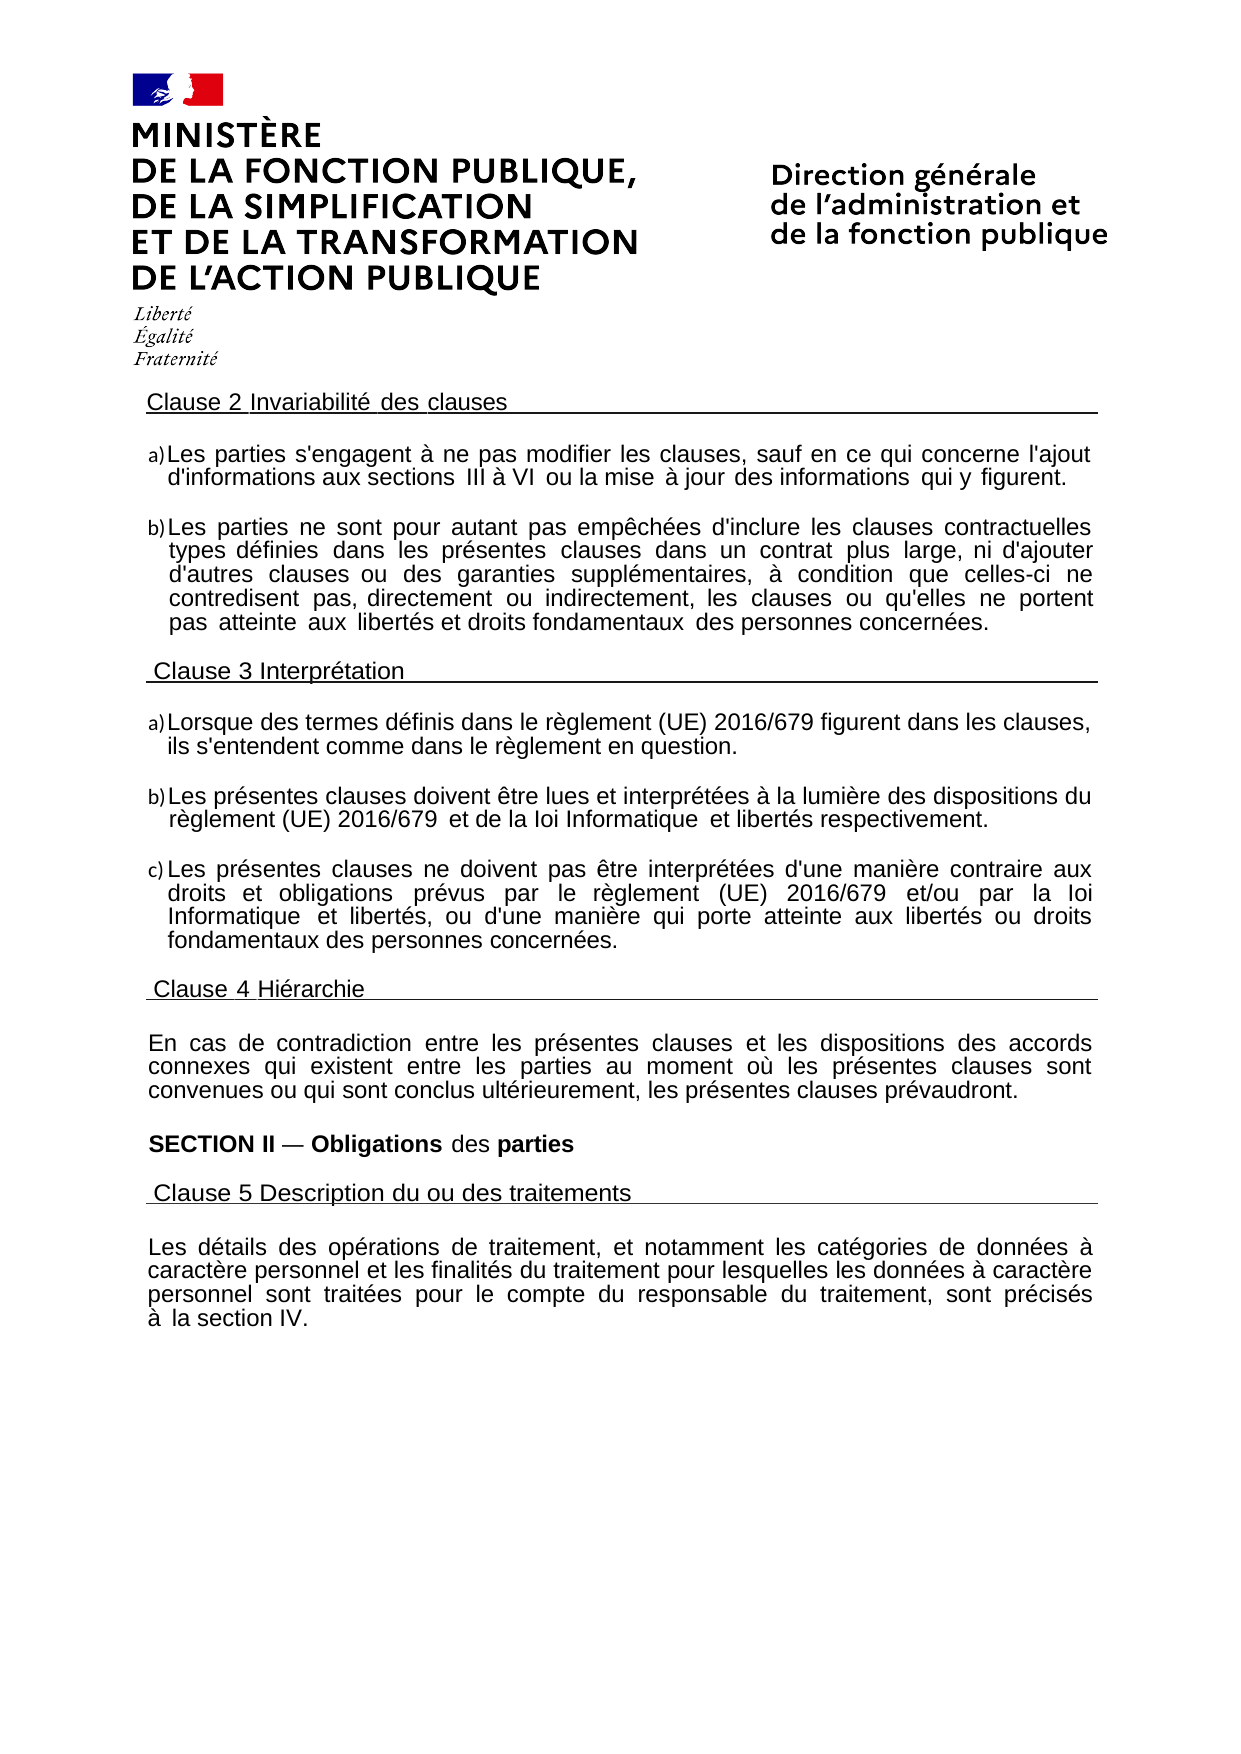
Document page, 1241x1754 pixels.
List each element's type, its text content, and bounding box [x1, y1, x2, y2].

text Clause 4 Hiérarchie [146, 975, 1107, 1003]
text Clause 5 Description du ou des traitements [146, 1179, 1107, 1207]
text En cas de contradiction entre les présentes clauses et les dispositions des accords connexes qui existent entre les parties au moment où les présentes clauses sont convenues ou qui sont conclus ultérieurement, les présentes clauses prévaudront. [148, 1032, 1092, 1103]
text Les détails des opérations de traitement, et notamment les catégories de données à caractère personnel et les finalités du traitement pour lesquelles les données à caractère personnel sont traitées pour le compte du responsable du traitement, sont précisés à la section IV. [147, 1236, 1094, 1331]
picture [132, 73, 1108, 366]
subtitle SECTION II — Obligations des parties [148, 1130, 1107, 1157]
text Clause 3 Interprétation [146, 657, 1107, 685]
list Les présentes clauses doivent être lues et interprétées à la lumière des dispositions du règlement (UE) 2016/679 et de la Ioi Informatique et libertés respectivement. [148, 785, 1093, 832]
list Les parties s'engagent à ne pas modifier les clauses, sauf en ce qui concerne l'ajout d'informations aux sections III à VI ou la mise à jour des informations qui y figurent. [148, 443, 1092, 491]
list Les présentes clauses ne doivent pas être interprétées d'une manière contraire aux droits et obligations prévus par le règlement (UE) 2016/679 et/ou par la Ioi Informatique et libertés, ou d'une manière qui porte atteinte aux libertés ou droits fondamentaux des personnes concernées. [148, 858, 1093, 953]
text Clause 2 Invariabilité des clauses [146, 388, 1107, 416]
list Lorsque des termes définis dans le règlement (UE) 2016/679 figurent dans les clauses, ils s'entendent comme dans le règlement en question. [148, 711, 1093, 759]
list Les parties ne sont pour autant pas empêchées d'inclure les clauses contractuelles types définies dans les présentes clauses dans un contrat plus large, ni d'ajouter d'autres clauses ou des garanties supplémentaires, à condition que celles-ci ne contredisent pas, directement ou indirectement, les clauses ou qu'elles ne portent pas atteinte aux libertés et droits fondamentaux des personnes concernées. [147, 516, 1093, 635]
